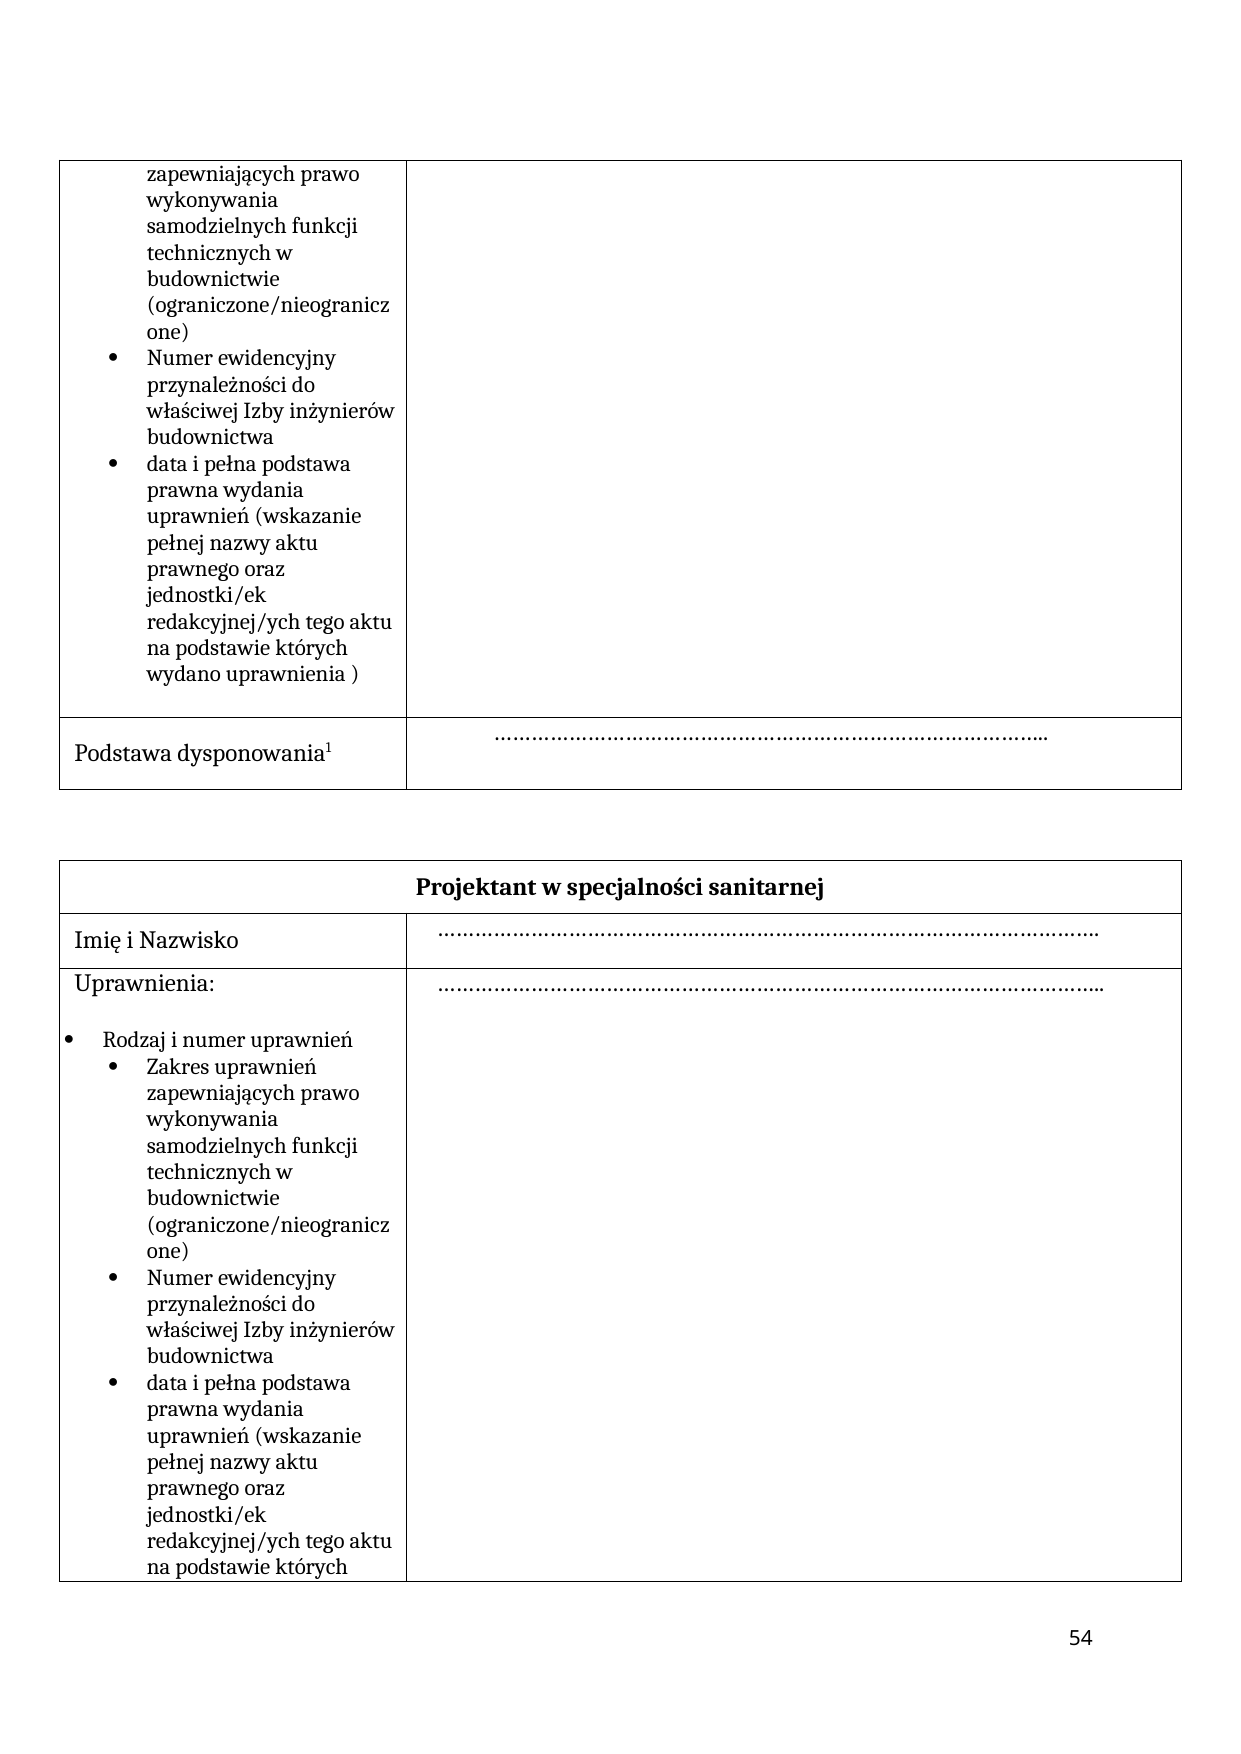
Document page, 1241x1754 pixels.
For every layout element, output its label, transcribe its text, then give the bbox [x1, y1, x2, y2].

table_cell …………………………………………………………………………….. [407, 718, 1181, 789]
table_header Projektant w specjalności sanitarnej [60, 861, 1181, 912]
table_cell Imię i Nazwisko [60, 914, 406, 968]
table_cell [407, 161, 1181, 717]
table_cell Podstawa dysponowania1 [60, 718, 406, 789]
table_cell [60, 969, 406, 1581]
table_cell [60, 161, 406, 717]
table_cell ……………………………………………………………………………………………. [407, 914, 1181, 968]
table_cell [407, 969, 1181, 1581]
